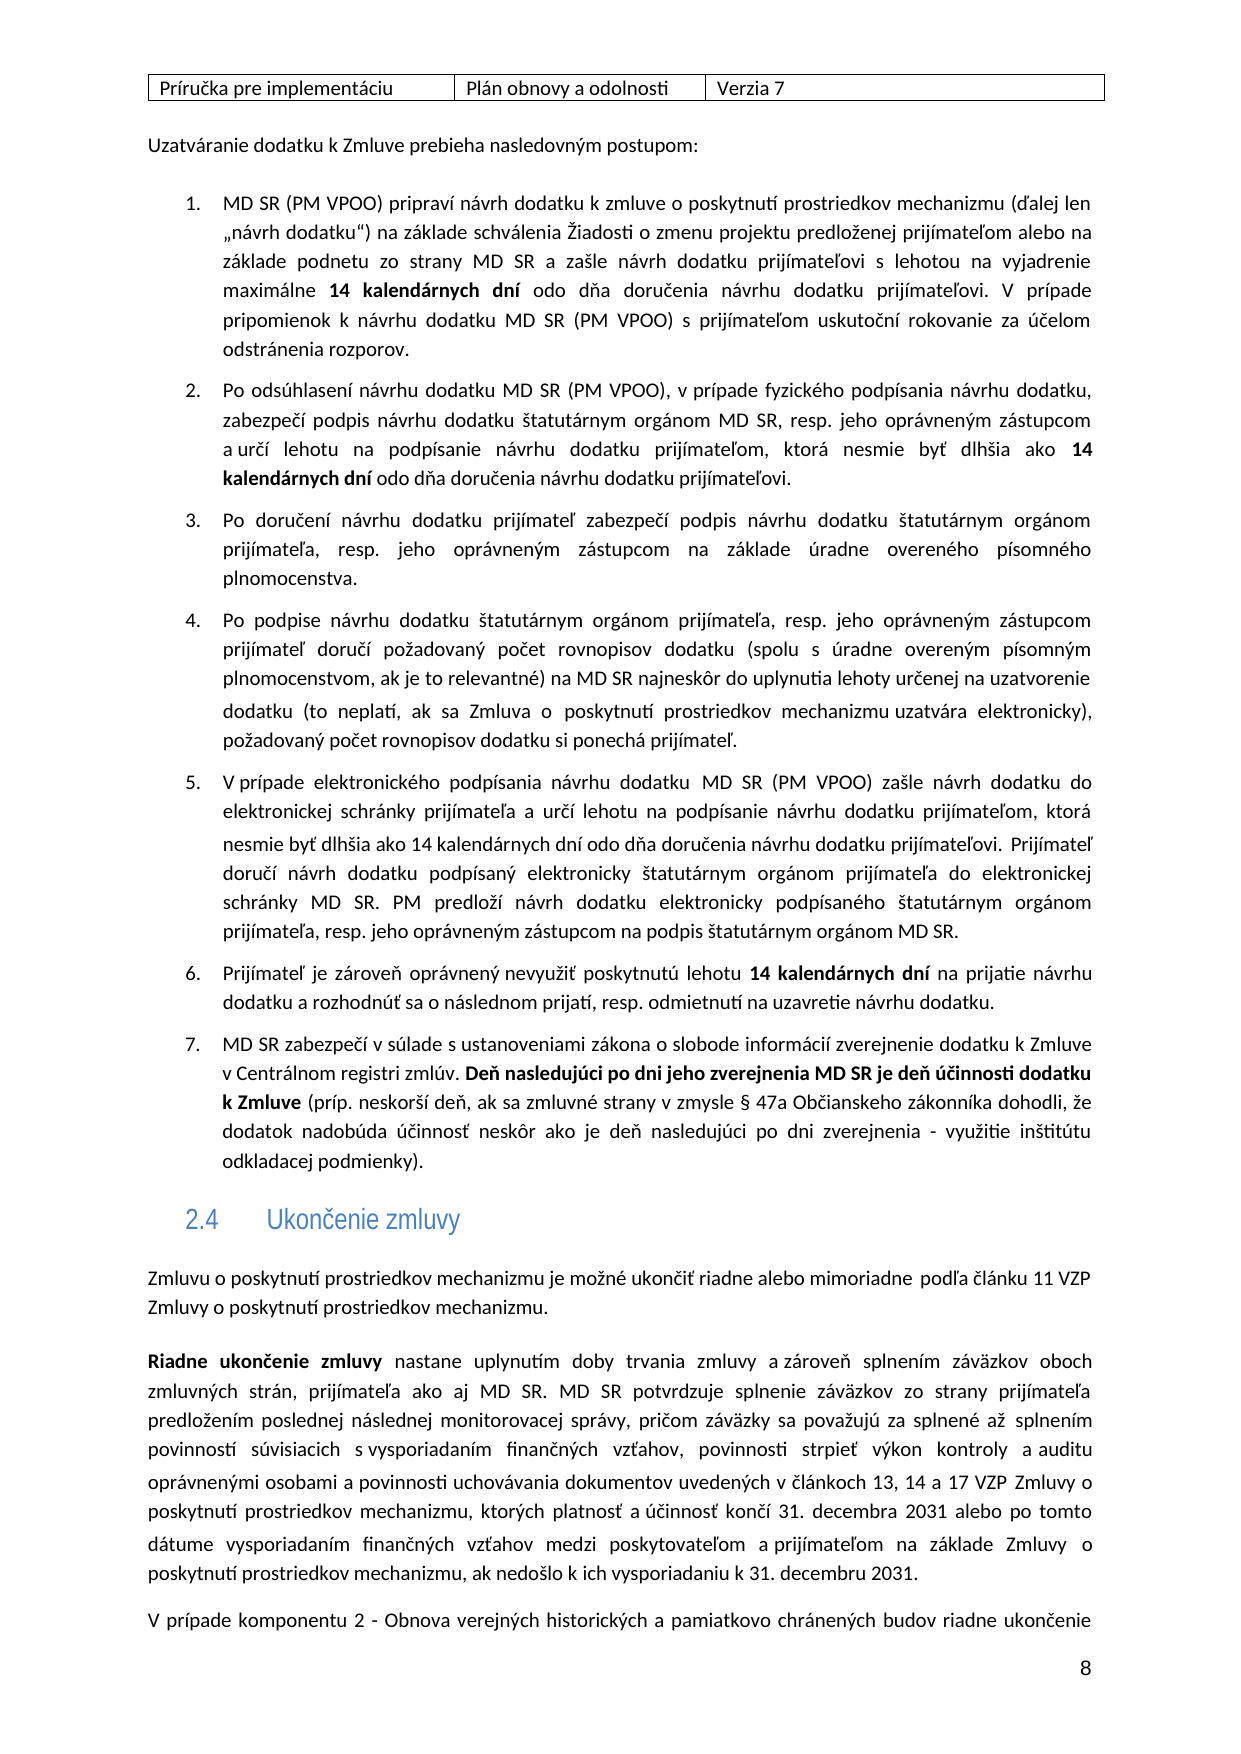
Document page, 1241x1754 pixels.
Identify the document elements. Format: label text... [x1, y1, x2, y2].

text Riadne ukončenie zmluvy nastane uplynutím doby trvania zmluvy a zároveň splnením záväzkov oboch zmluvných strán, prijímateľa ako aj MD SR. MD SR potvrdzuje splnenie záväzkov zo strany prijímateľa predložením poslednej následnej monitorovacej správy, pričom záväzky sa považujú za splnené až splnením povinností súvisiacich s vysporiadaním finančných vzťahov, povinnosti strpieť výkon kontroly a auditu oprávnenými osobami a povinnosti uchovávania dokumentov uvedených v článkoch 13, 14 a 17 VZP Zmluvy o poskytnutí prostriedkov mechanizmu, ktorých platnosť a účinnosť končí 31. decembra 2031 alebo po tomto dátume vysporiadaním finančných vzťahov medzi poskytovateľom a prijímateľom na základe Zmluvy o poskytnutí prostriedkov mechanizmu, ak nedošlo k ich vysporiadaniu k 31. decembru 2031. [148, 1349, 1093, 1586]
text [148, 1607, 1093, 1633]
list MD SR zabezpečí v súlade s ustanoveniami zákona o slobode informácií zverejnenie dodatku k Zmluve v Centrálnom registri zmlúv. Deň nasledujúci po dni jeho zverejnenia MD SR je deň účinnosti dodatku k Zmluve (príp. neskorší deň, ak sa zmluvné strany v zmysle § 47a Občianskeho zákonníka dohodli, že dodatok nadobúda účinnosť neskôr ako je deň nasledujúci po dni zverejnenia - využitie inštitútu odkladacej podmienky). [185, 1031, 1093, 1173]
text Uzatváranie dodatku k Zmluve prebieha nasledovným postupom: [148, 132, 1093, 157]
list Po podpise návrhu dodatku štatutárnym orgánom prijímateľa, resp. jeho oprávneným zástupcom prijímateľ doručí požadovaný počet rovnopisov dodatku (spolu s úradne overeným písomným plnomocenstvom, ak je to relevantné) na MD SR najneskôr do uplynutia lehoty určenej na uzatvorenie dodatku (to neplatí, ak sa Zmluva o poskytnutí prostriedkov mechanizmu uzatvára elektronicky), požadovaný počet rovnopisov dodatku si ponechá prijímateľ. [185, 607, 1093, 753]
list Po doručení návrhu dodatku prijímateľ zabezpečí podpis návrhu dodatku štatutárnym orgánom prijímateľa, resp. jeho oprávneným zástupcom na základe úradne overeného písomného plnomocenstva. [185, 507, 1093, 591]
list MD SR (PM VPOO) pripraví návrh dodatku k zmluve o poskytnutí prostriedkov mechanizmu (ďalej len „návrh dodatku“) na základe schválenia Žiadosti o zmenu projektu predloženej prijímateľom alebo na základe podnetu zo strany MD SR a zašle návrh dodatku prijímateľovi s lehotou na vyjadrenie maximálne 14 kalendárnych dní odo dňa doručenia návrhu dodatku prijímateľovi. V prípade pripomienok k návrhu dodatku MD SR (PM VPOO) s prijímateľom uskutoční rokovanie za účelom odstránenia rozporov. [185, 190, 1093, 361]
text Zmluvu o poskytnutí prostriedkov mechanizmu je možné ukončiť riadne alebo mimoriadne podľa článku 11 VZP Zmluvy o poskytnutí prostriedkov mechanizmu. [148, 1265, 1093, 1320]
list Po odsúhlasení návrhu dodatku MD SR (PM VPOO), v prípade fyzického podpísania návrhu dodatku, zabezpečí podpis návrhu dodatku štatutárnym orgánom MD SR, resp. jeho oprávneným zástupcom a určí lehotu na podpísanie návrhu dodatku prijímateľom, ktorá nesmie byť dlhšia ako 14 kalendárnych dní odo dňa doručenia návrhu dodatku prijímateľovi. [185, 378, 1093, 491]
list V prípade elektronického podpísania návrhu dodatku MD SR (PM VPOO) zašle návrh dodatku do elektronickej schránky prijímateľa a určí lehotu na podpísanie návrhu dodatku prijímateľom, ktorá nesmie byť dlhšia ako 14 kalendárnych dní odo dňa doručenia návrhu dodatku prijímateľovi. Prijímateľ doručí návrh dodatku podpísaný elektronicky štatutárnym orgánom prijímateľa do elektronickej schránky MD SR. PM predloží návrh dodatku elektronicky podpísaného štatutárnym orgánom prijímateľa, resp. jeho oprávneným zástupcom na podpis štatutárnym orgánom MD SR. [185, 769, 1093, 944]
list Prijímateľ je zároveň oprávnený nevyužiť poskytnutú lehotu 14 kalendárnych dní na prijatie návrhu dodatku a rozhodnúť sa o následnom prijatí, resp. odmietnutí na uzavretie návrhu dodatku. [185, 960, 1093, 1015]
subtitle Ukončenie zmluvy [185, 1202, 1093, 1235]
